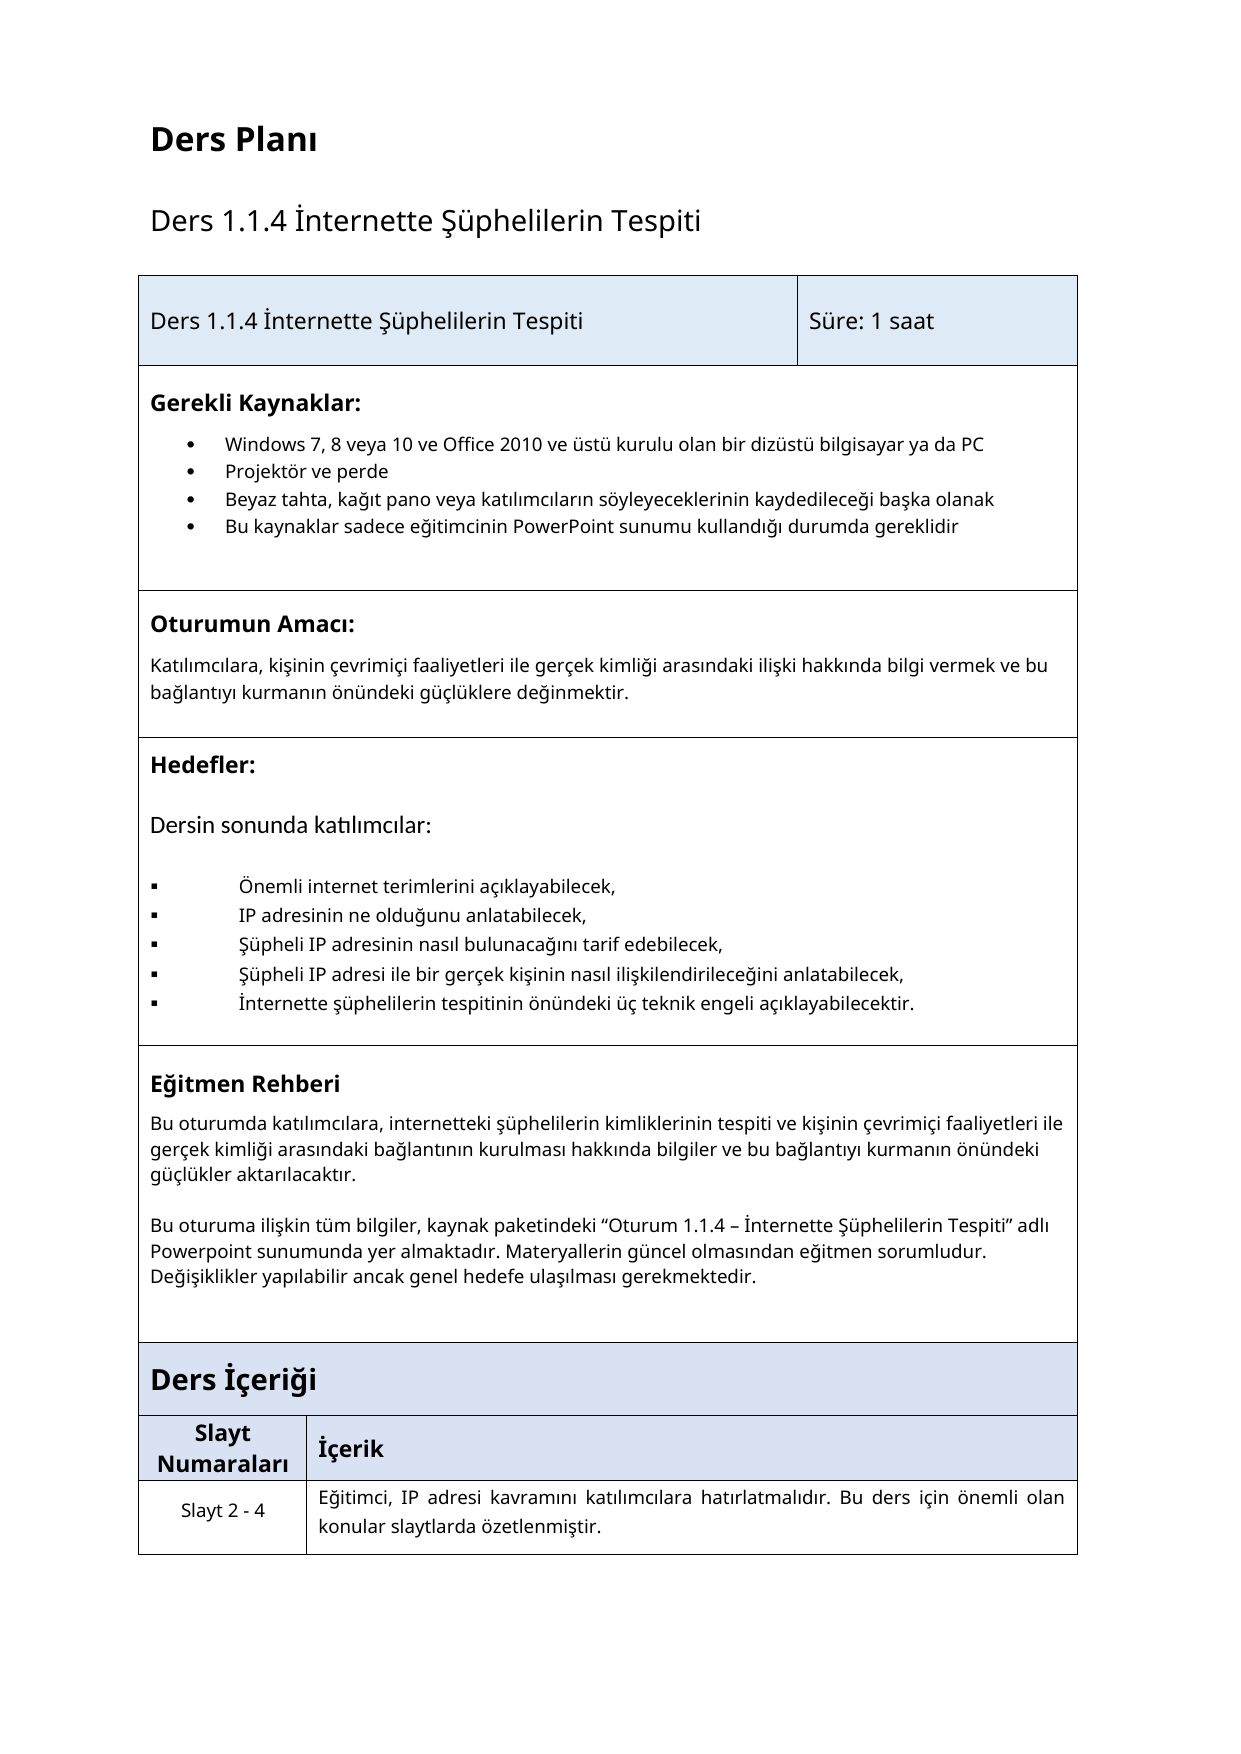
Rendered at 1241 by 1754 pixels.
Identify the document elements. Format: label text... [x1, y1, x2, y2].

table_cell Gerekli Kaynaklar: Windows 7, 8 veya 10 ve Office 2010 ve üstü kurulu olan bir dizüstü bilgisayar ya da PC Projektör ve perde Beyaz tahta, kağıt pano veya katılımcıların söyleyeceklerinin kaydedileceği başka olanak Bu kaynaklar sadece eğitimcinin PowerPoint sunumu kullandığı durumda gereklidir [139, 366, 1077, 590]
table_cell Eğitimci, IP adresi kavramını katılımcılara hatırlatmalıdır. Bu ders için önemli olan konular slaytlarda özetlenmiştir. [307, 1481, 1077, 1554]
table_cell Hedefler: Dersin sonunda katılımcılar: Önemli internet terimlerini açıklayabilecek, IP adresinin ne olduğunu anlatabilecek, Şüpheli IP adresinin nasıl bulunacağını tarif edebilecek, Şüpheli IP adresi ile bir gerçek kişinin nasıl ilişkilendirileceğini anlatabilecek, İnternette şüphelilerin tespitinin önündeki üç teknik engeli açıklayabilecektir. [139, 738, 1077, 1045]
table_cell Eğitmen Rehberi Bu oturumda katılımcılara, internetteki şüphelilerin kimliklerinin tespiti ve kişinin çevrimiçi faaliyetleri ile gerçek kimliği arasındaki bağlantının kurulması hakkında bilgiler ve bu bağlantıyı kurmanın önündeki güçlükler aktarılacaktır. Bu oturuma ilişkin tüm bilgiler, kaynak paketindeki “Oturum 1.1.4 – İnternette Şüphelilerin Tespiti” adlı Powerpoint sunumunda yer almaktadır. Materyallerin güncel olmasından eğitmen sorumludur. Değişiklikler yapılabilir ancak genel hedefe ulaşılması gerekmektedir. [139, 1046, 1077, 1342]
table_cell İçerik [307, 1416, 1077, 1480]
table_header Süre: 1 saat [798, 276, 1077, 365]
table_header Ders 1.1.4 İnternette Şüphelilerin Tespiti [139, 276, 797, 365]
text Ders Planı [150, 116, 1090, 161]
text Ders 1.1.4 İnternette Şüphelilerin Tespiti [150, 201, 1090, 240]
table_cell Slayt 2 - 4 [139, 1481, 306, 1554]
table_cell Ders İçeriği [139, 1343, 1077, 1415]
table_cell Slayt Numaraları [139, 1416, 306, 1480]
table_cell Oturumun Amacı: Katılımcılara, kişinin çevrimiçi faaliyetleri ile gerçek kimliği arasındaki ilişki hakkında bilgi vermek ve bu bağlantıyı kurmanın önündeki güçlüklere değinmektir. [139, 591, 1077, 737]
